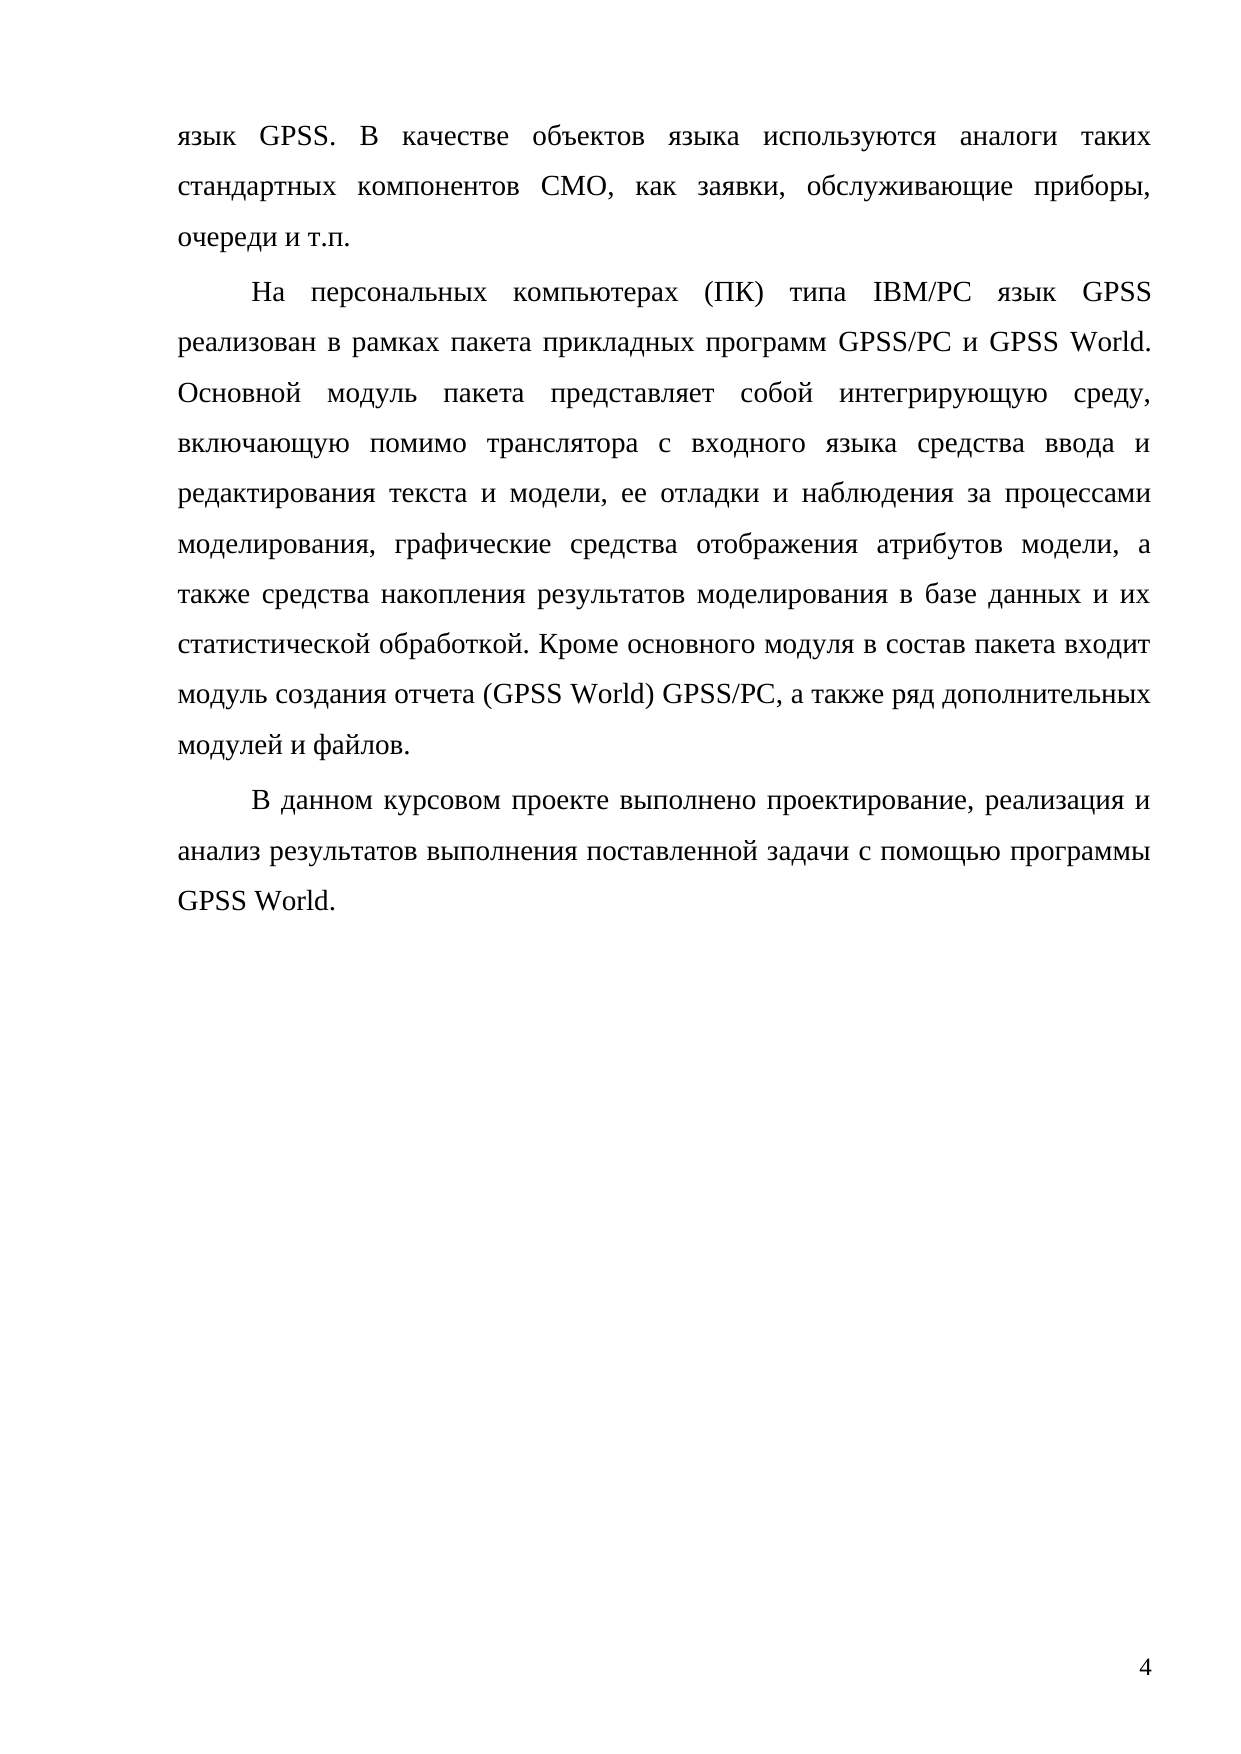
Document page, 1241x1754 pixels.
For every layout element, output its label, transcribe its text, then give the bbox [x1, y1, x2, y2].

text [177, 118, 1152, 252]
text В данном курсовом проекте выполнено проектирование, реализация и анализ результатов выполнения поставленной задачи с помощью программы GPSS World. [177, 782, 1152, 917]
text На персональных компьютерах (ПК) типа IBM/PC язык GPSS реализован в рамках пакета прикладных программ GPSS/PC и GPSS World. Основной модуль пакета представляет собой интегрирующую среду, включающую помимо транслятора с входного языка средства ввода и редактирования текста и модели, ее отладки и наблюдения за процессами моделирования, графические средства отображения атрибутов модели, а также средства накопления результатов моделирования в базе данных и их статистической обработкой. Кроме основного модуля в состав пакета входит модуль создания отчета (GPSS World) GPSS/PC, а также ряд дополнительных модулей и файлов. [177, 274, 1152, 761]
